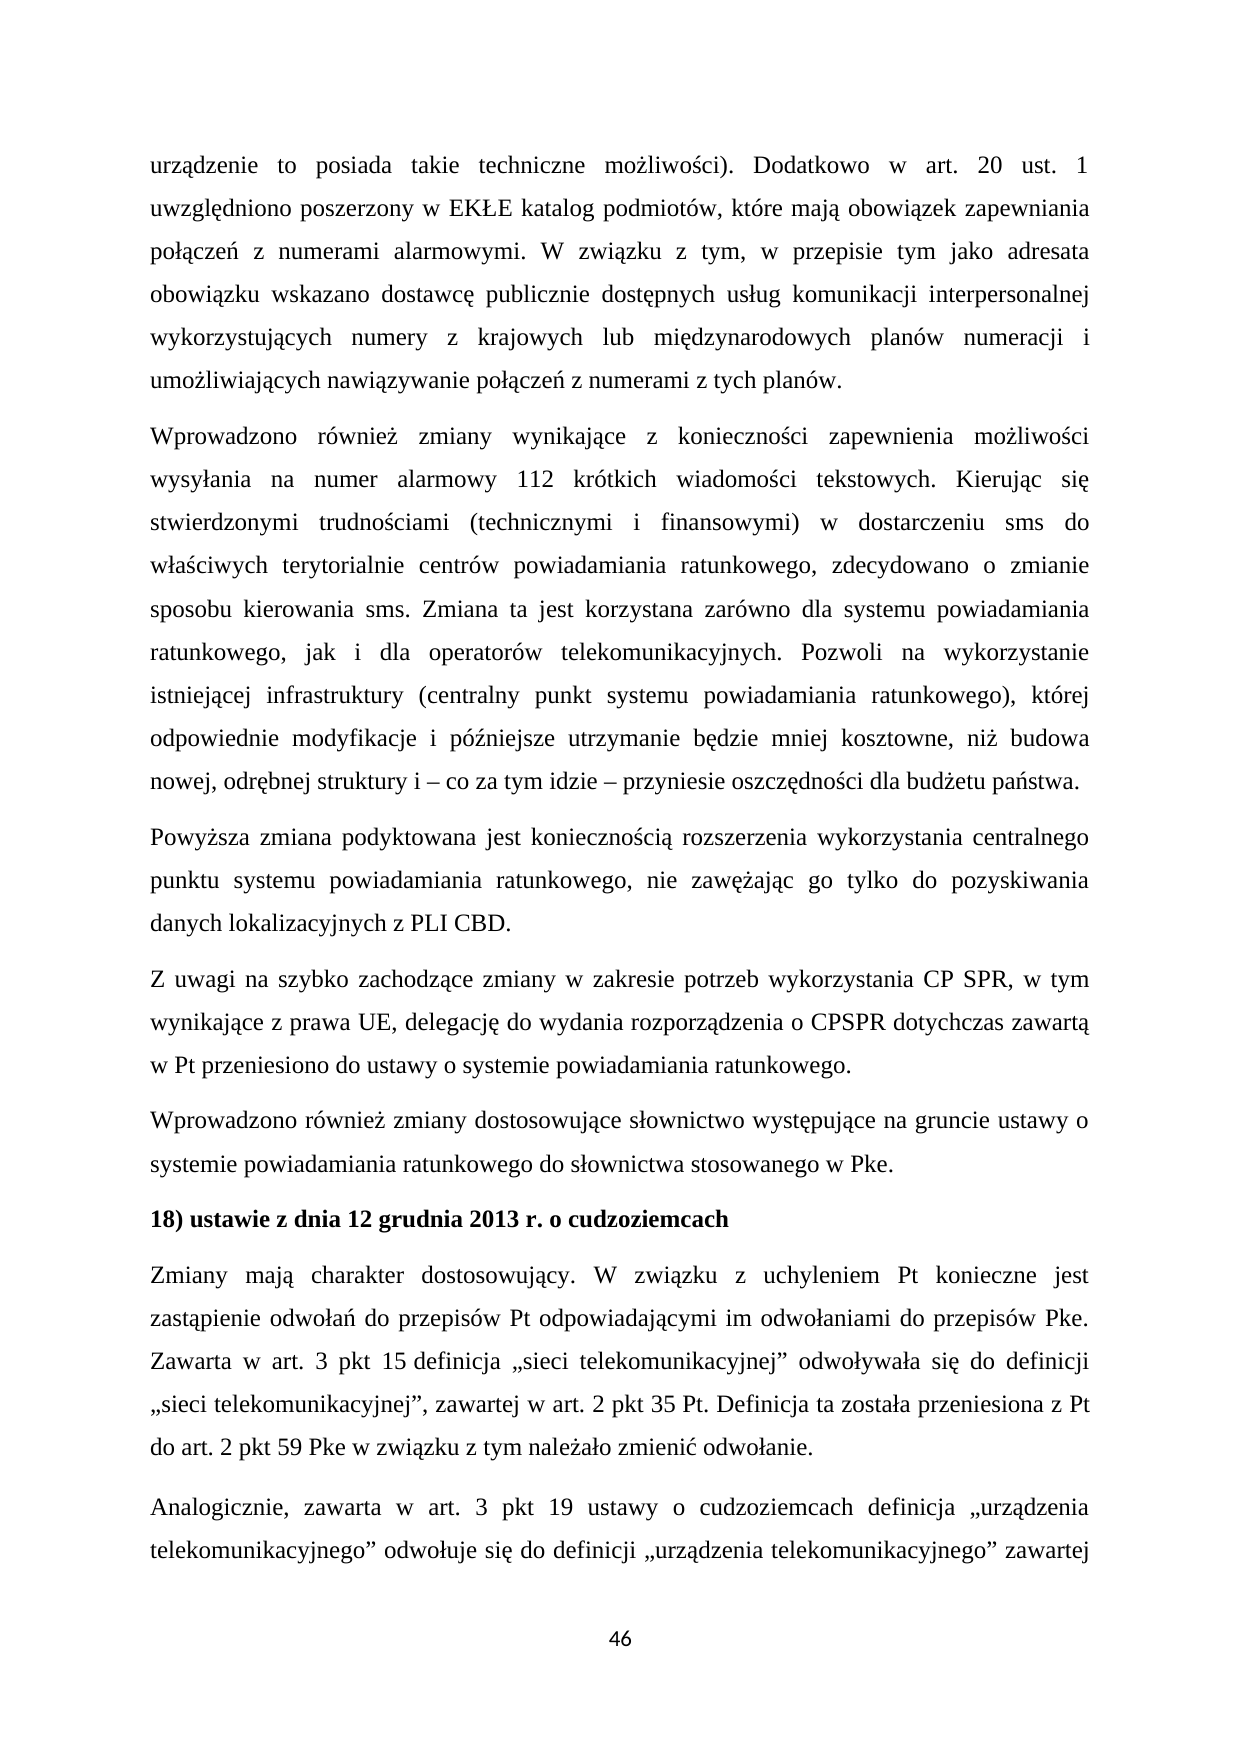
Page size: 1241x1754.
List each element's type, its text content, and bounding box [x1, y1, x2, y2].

text Z uwagi na szybko zachodzące zmiany w zakresie potrzeb wykorzystania CP SPR, w tym wynikające z prawa UE, delegację do wydania rozporządzenia o CPSPR dotychczas zawartą w Pt przeniesiono do ustawy o systemie powiadamiania ratunkowego. [150, 964, 1090, 1079]
text 18) ustawie z dnia 12 grudnia 2013 r. o cudzoziemcach [150, 1204, 1090, 1233]
text Zmiany mają charakter dostosowujący. W związku z uchyleniem Pt konieczne jest zastąpienie odwołań do przepisów Pt odpowiadającymi im odwołaniami do przepisów Pke. Zawarta w art. 3 pkt 15 definicja „sieci telekomunikacyjnej” odwoływała się do definicji „sieci telekomunikacyjnej”, zawartej w art. 2 pkt 35 Pt. Definicja ta została przeniesiona z Pt do art. 2 pkt 59 Pke w związku z tym należało zmienić odwołanie. [150, 1260, 1090, 1461]
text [150, 150, 1090, 394]
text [150, 1492, 1090, 1564]
text Powyższa zmiana podyktowana jest koniecznością rozszerzenia wykorzystania centralnego punktu systemu powiadamiania ratunkowego, nie zawężając go tylko do pozyskiwania danych lokalizacyjnych z PLI CBD. [150, 822, 1090, 937]
text Wprowadzono również zmiany wynikające z konieczności zapewnienia możliwości wysyłania na numer alarmowy 112 krótkich wiadomości tekstowych. Kierując się stwierdzonymi trudnościami (technicznymi i finansowymi) w dostarczeniu sms do właściwych terytorialnie centrów powiadamiania ratunkowego, zdecydowano o zmianie sposobu kierowania sms. Zmiana ta jest korzystana zarówno dla systemu powiadamiania ratunkowego, jak i dla operatorów telekomunikacyjnych. Pozwoli na wykorzystanie istniejącej infrastruktury (centralny punkt systemu powiadamiania ratunkowego), której odpowiednie modyfikacje i późniejsze utrzymanie będzie mniej kosztowne, niż budowa nowej, odrębnej struktury i – co za tym idzie – przyniesie oszczędności dla budżetu państwa. [150, 421, 1090, 795]
text Wprowadzono również zmiany dostosowujące słownictwo występujące na gruncie ustawy o systemie powiadamiania ratunkowego do słownictwa stosowanego w Pke. [150, 1106, 1090, 1177]
